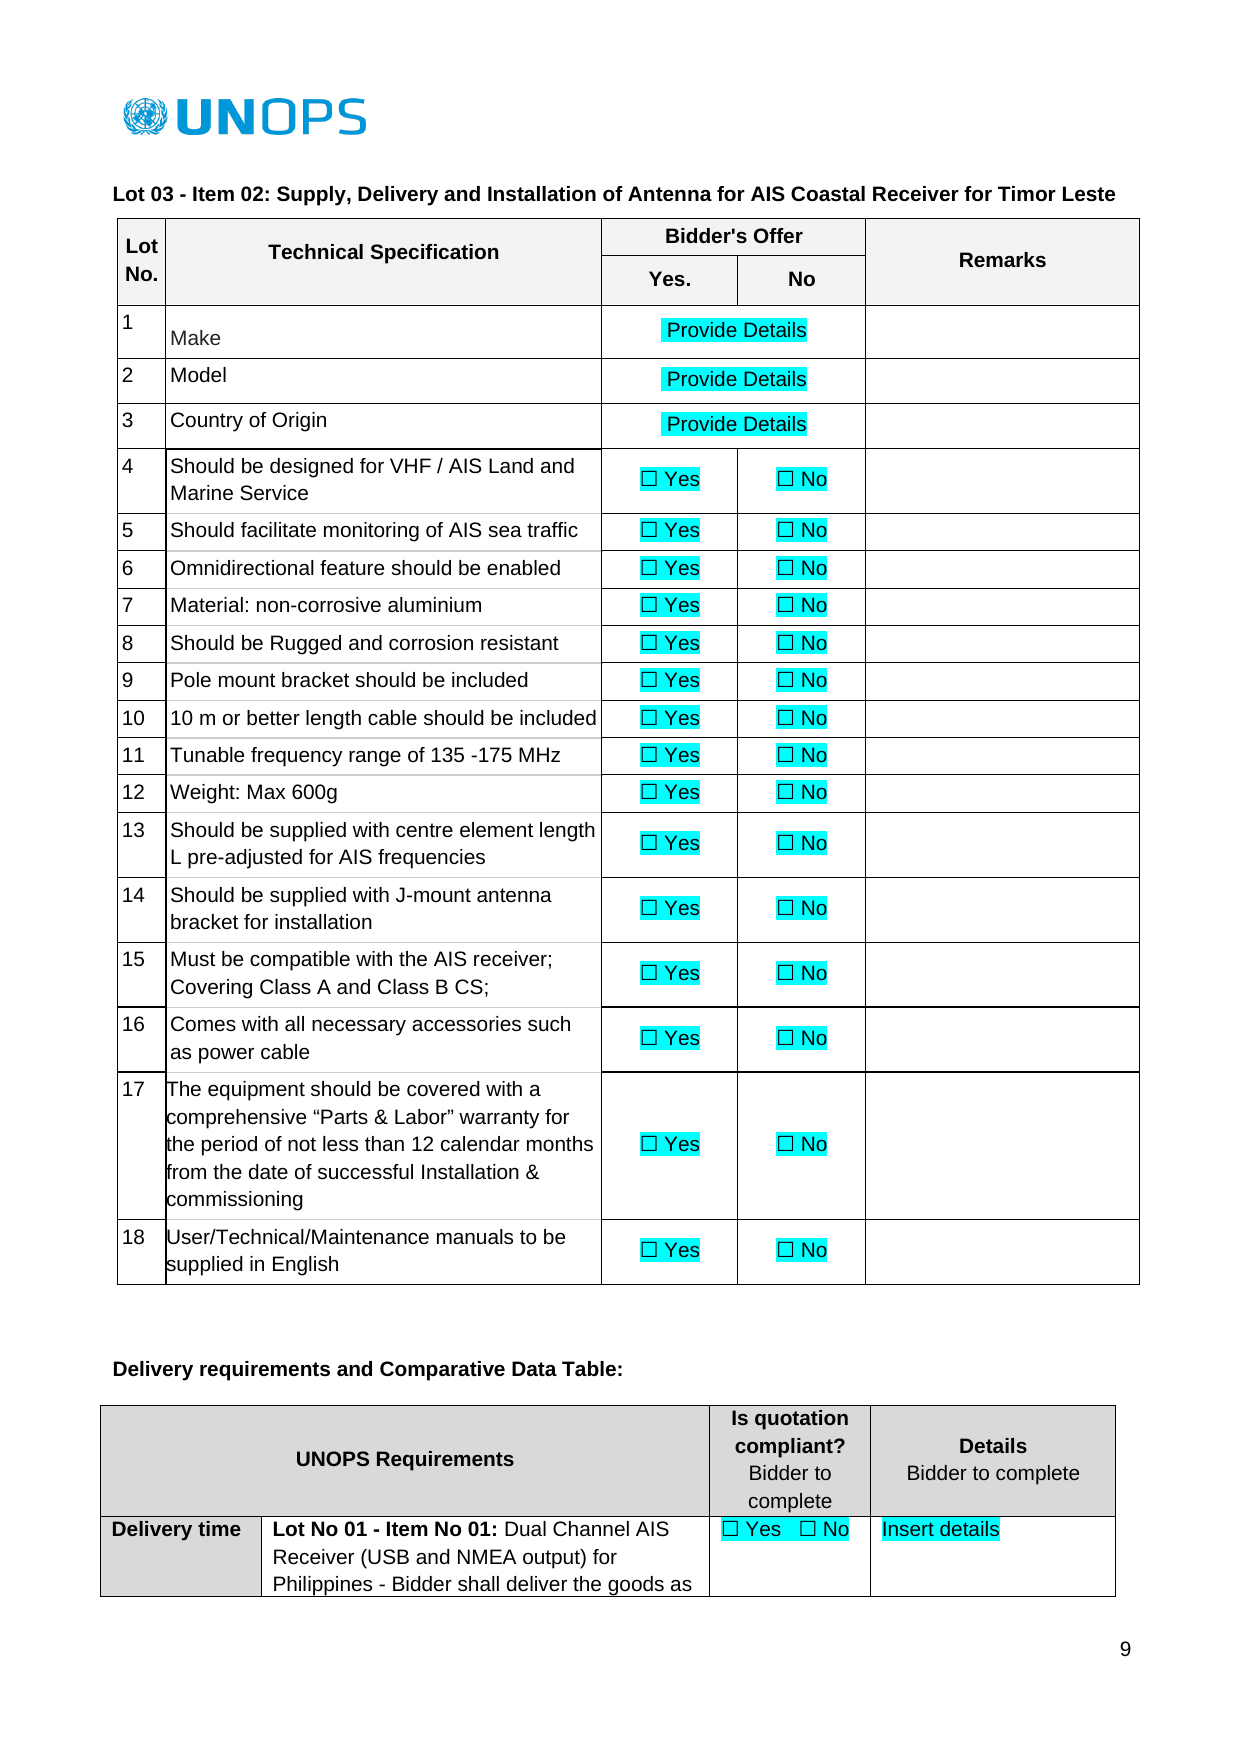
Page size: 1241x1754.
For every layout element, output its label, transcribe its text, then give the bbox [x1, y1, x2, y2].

table_header Bidder's Offer [602, 219, 865, 255]
table_cell ☐ Yes [602, 1073, 737, 1219]
table_cell Should be supplied with J-mount antenna bracket for installation [167, 878, 601, 942]
table_cell ☐ Yes [602, 943, 737, 1006]
table_cell ☐ No [738, 626, 865, 662]
table_cell 17 [118, 1073, 165, 1219]
picture [147, 98, 270, 135]
table_cell ☐ No [738, 589, 865, 625]
table_cell Must be compatible with the AIS receiver; Covering Class A and Class B CS; [167, 943, 601, 1006]
table_cell Omnidirectional feature should be enabled [167, 552, 601, 587]
table_cell [866, 775, 1139, 812]
table_cell ☐ Yes [602, 1008, 737, 1071]
table_cell ☐ Yes [602, 813, 737, 877]
table_cell ☐ Yes [602, 1220, 737, 1284]
table_cell [866, 1220, 1139, 1284]
table_cell 9 [118, 663, 165, 699]
table_cell ☐ Yes [602, 551, 737, 587]
table_cell ☐ No [738, 775, 865, 812]
text Lot 03 - Item 02: Supply, Delivery and Installation of Antenna for AIS Coastal Receiver for Timor Leste [112, 182, 1128, 206]
text Delivery requirements and Comparative Data Table: [112, 1357, 1128, 1381]
table_cell 10 m or better length cable should be included [167, 701, 601, 737]
table_cell Comes with all necessary accessories such as power cable [167, 1008, 601, 1071]
picture [269, 103, 288, 130]
table_header Details Bidder to complete [871, 1406, 1115, 1516]
table_cell [866, 551, 1139, 587]
table_cell Country of Origin [166, 404, 601, 448]
table_cell ☐ No [738, 878, 865, 942]
table_cell [866, 701, 1139, 737]
table_cell [866, 359, 1139, 403]
table_header Remarks [866, 219, 1139, 304]
table_cell ☐ No [738, 738, 865, 774]
picture [228, 114, 241, 135]
table_header Technical Specification [166, 219, 601, 304]
table_cell ☐ Yes [602, 878, 737, 942]
table_header Is quotation compliant? Bidder to complete [710, 1406, 870, 1516]
table_cell Should be supplied with centre element length L pre-adjusted for AIS frequencies [167, 813, 601, 877]
table_cell 8 [118, 626, 165, 662]
table_cell [866, 449, 1139, 513]
table_cell ☐ Yes [602, 663, 737, 699]
table_cell 16 [118, 1008, 165, 1071]
table_cell 11 [118, 738, 165, 774]
table_cell [866, 306, 1139, 358]
table_cell [866, 663, 1139, 699]
table_cell [866, 813, 1139, 877]
table_cell Material: non-corrosive aluminium [167, 589, 601, 625]
table_cell ☐ No [738, 943, 865, 1006]
table_cell [866, 738, 1139, 774]
table_cell 4 [118, 449, 165, 513]
table_cell ☐ Yes [602, 449, 737, 513]
table_cell ☐ Yes [602, 589, 737, 625]
table_cell Make [166, 306, 601, 358]
table_cell ☐ Yes [602, 701, 737, 737]
table_cell ☐ No [738, 1008, 865, 1071]
table_cell Tunable frequency range of 135 -175 MHz [167, 739, 601, 774]
table_cell 18 [118, 1220, 165, 1284]
table_cell ☐ No [738, 701, 865, 737]
picture [123, 98, 144, 119]
table_cell [866, 514, 1139, 550]
table_cell 12 [118, 775, 165, 812]
table_cell The equipment should be covered with a comprehensive “Parts & Labor” warranty for the period of not less than 12 calendar months from the date of successful Installation & commissioning [167, 1073, 601, 1219]
table_cell No [738, 256, 865, 304]
table_cell ☐ No [738, 1073, 865, 1219]
table_cell 5 [118, 514, 165, 550]
table_cell Should facilitate monitoring of AIS sea traffic [167, 514, 601, 550]
table_cell ☐ Yes [602, 738, 737, 774]
picture [345, 98, 366, 118]
table_cell 2 [118, 359, 165, 403]
table_cell [866, 943, 1139, 1006]
table_cell Model [166, 359, 601, 403]
picture [309, 104, 326, 117]
table_cell [866, 878, 1139, 942]
table_cell 7 [118, 589, 165, 625]
table_cell Yes. [602, 256, 737, 304]
table_cell [866, 404, 1139, 448]
table_cell ☐ No [738, 449, 865, 513]
table_cell User/Technical/Maintenance manuals to be supplied in English [167, 1220, 601, 1284]
table_cell Pole mount bracket should be included [167, 664, 601, 699]
table_cell Provide Details [602, 404, 865, 448]
picture [287, 98, 359, 135]
picture [136, 124, 147, 135]
table_cell 15 [118, 943, 165, 1006]
table_cell ☐ Yes [602, 626, 737, 662]
table_cell ☐ No [738, 514, 865, 550]
table_cell ☐ Yes ☐ No [710, 1517, 870, 1596]
table_cell ☐ No [738, 663, 865, 699]
table_header UNOPS Requirements [101, 1406, 709, 1516]
table_cell Should be Rugged and corrosion resistant [167, 626, 601, 662]
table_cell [262, 1517, 709, 1596]
table_cell 1 [118, 306, 165, 358]
table_cell [866, 589, 1139, 625]
table_cell 3 [118, 404, 165, 448]
table_cell [866, 1073, 1139, 1219]
table_header Lot No. [118, 219, 165, 304]
table_cell Provide Details [602, 306, 865, 358]
table_cell Delivery time [101, 1517, 261, 1596]
table_cell 13 [118, 813, 165, 877]
table_cell Weight: Max 600g [167, 776, 601, 812]
table_cell [866, 1008, 1139, 1071]
table_cell Provide Details [602, 359, 865, 403]
picture [123, 122, 132, 135]
table_cell Insert details [871, 1517, 1115, 1596]
table_cell [866, 626, 1139, 662]
table_cell ☐ No [738, 813, 865, 877]
table_cell Should be designed for VHF / AIS Land and Marine Service [167, 450, 601, 513]
picture [154, 109, 162, 125]
table_cell ☐ Yes [602, 775, 737, 812]
table_cell ☐ No [738, 551, 865, 587]
table_cell 14 [118, 878, 165, 942]
table_cell 6 [118, 551, 165, 587]
table_cell ☐ Yes [602, 514, 737, 550]
table_cell ☐ No [738, 1220, 865, 1284]
table_cell 10 [118, 701, 165, 737]
